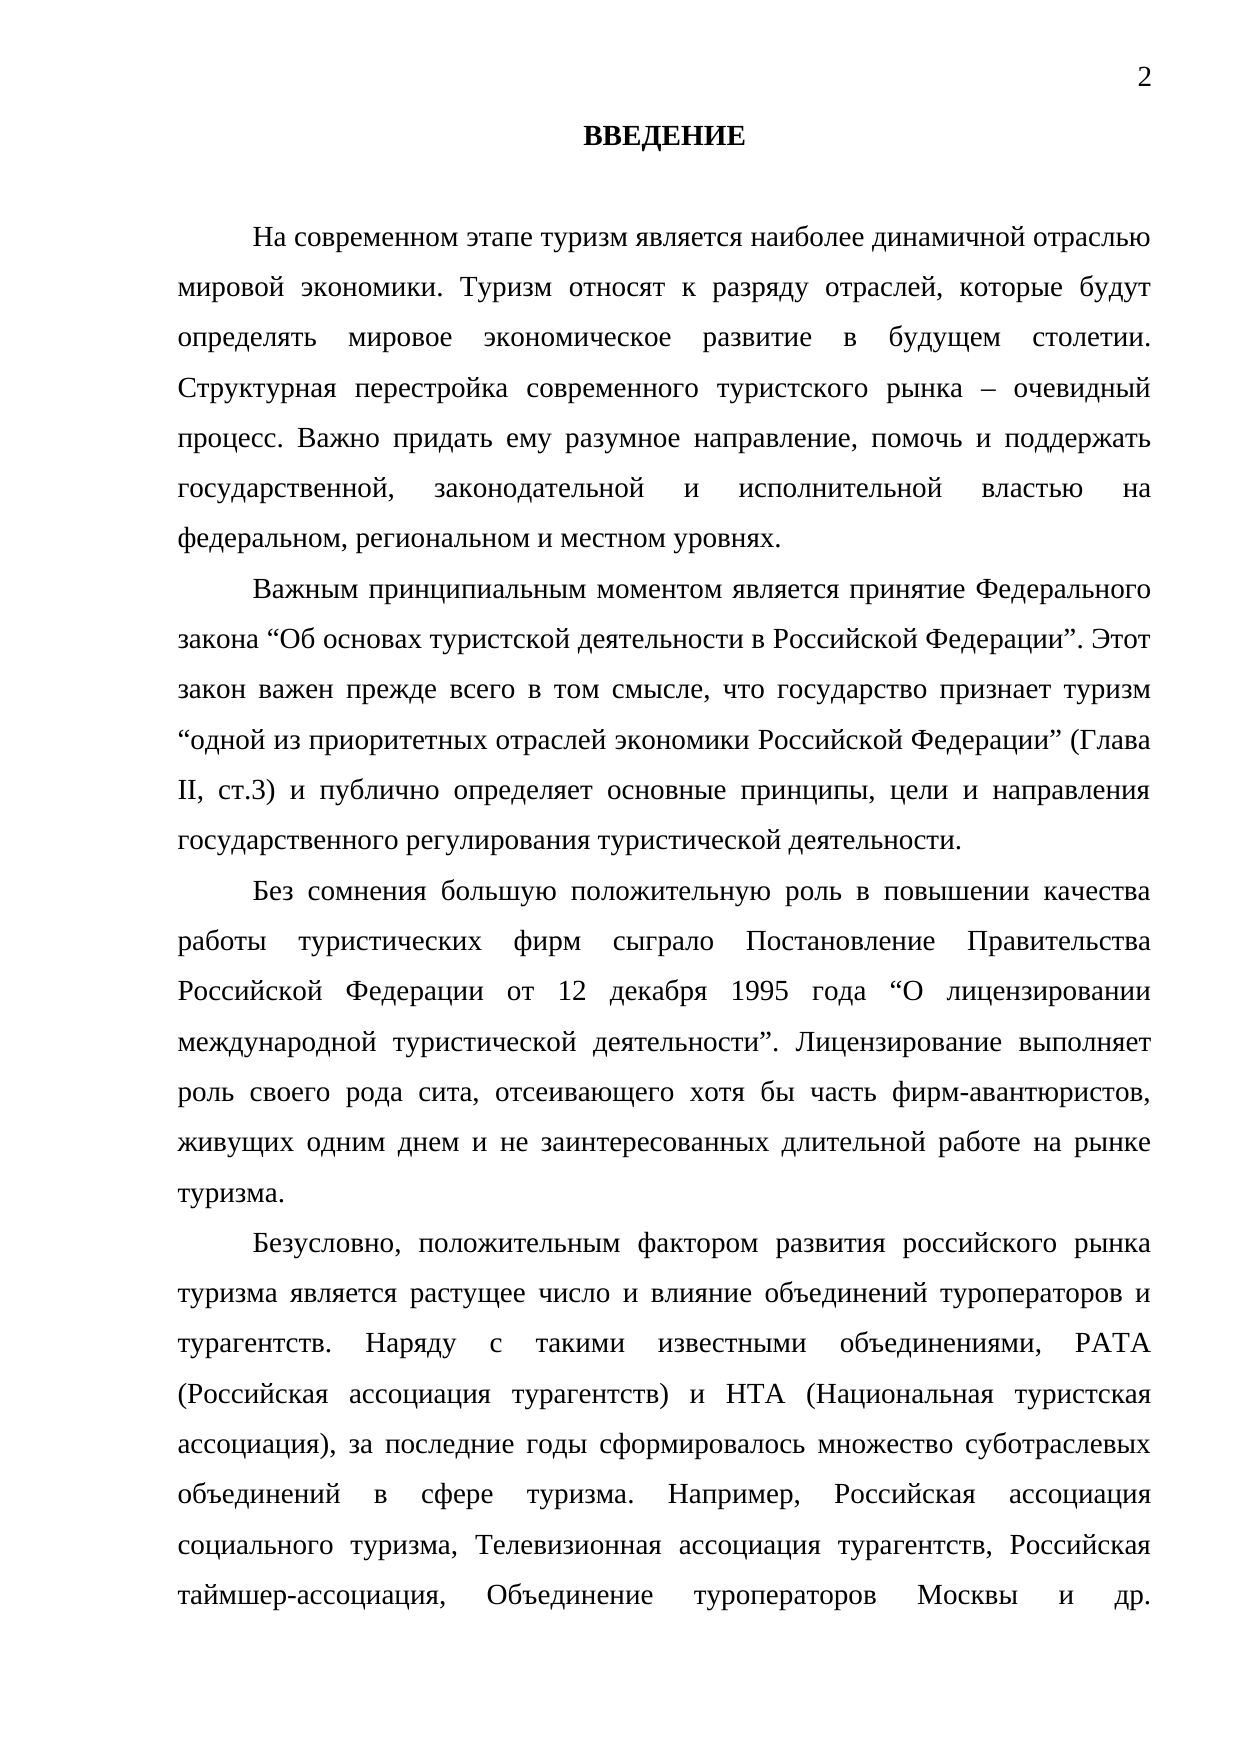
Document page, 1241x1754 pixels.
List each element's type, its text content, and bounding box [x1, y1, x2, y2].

text Без сомнения большую положительную роль в повышении качества работы туристических фирм сыграло Постановление Правительства Российской Федерации от 12 декабря 1995 года “О лицензировании международной туристической деятельности”. Лицензирование выполняет роль своего рода сита, отсеивающего хотя бы часть фирм-авантюристов, живущих одним днем и не заинтересованных длительной работе на рынке туризма. [177, 873, 1152, 1208]
text Важным принципиальным моментом является принятие Федерального закона “Об основах туристской деятельности в Российской Федерации”. Этот закон важен прежде всего в том смысле, что государство признает туризм “одной из приоритетных отраслей экономики Российской Федерации” (Глава II, ст.3) и публично определяет основные принципы, цели и направления государственного регулирования туристической деятельности. [177, 571, 1152, 856]
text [177, 1225, 1152, 1611]
text Введение [177, 118, 1152, 152]
text На современном этапе туризм является наиболее динамичной отраслью мировой экономики. Туризм относят к разряду отраслей, которые будут определять мировое экономическое развитие в будущем столетии. Структурная перестройка современного туристского рынка – очевидный процесс. Важно придать ему разумное направление, помочь и поддержать государственной, законодательной и исполнительной властью на федеральном, региональном и местном уровнях. [177, 219, 1152, 554]
